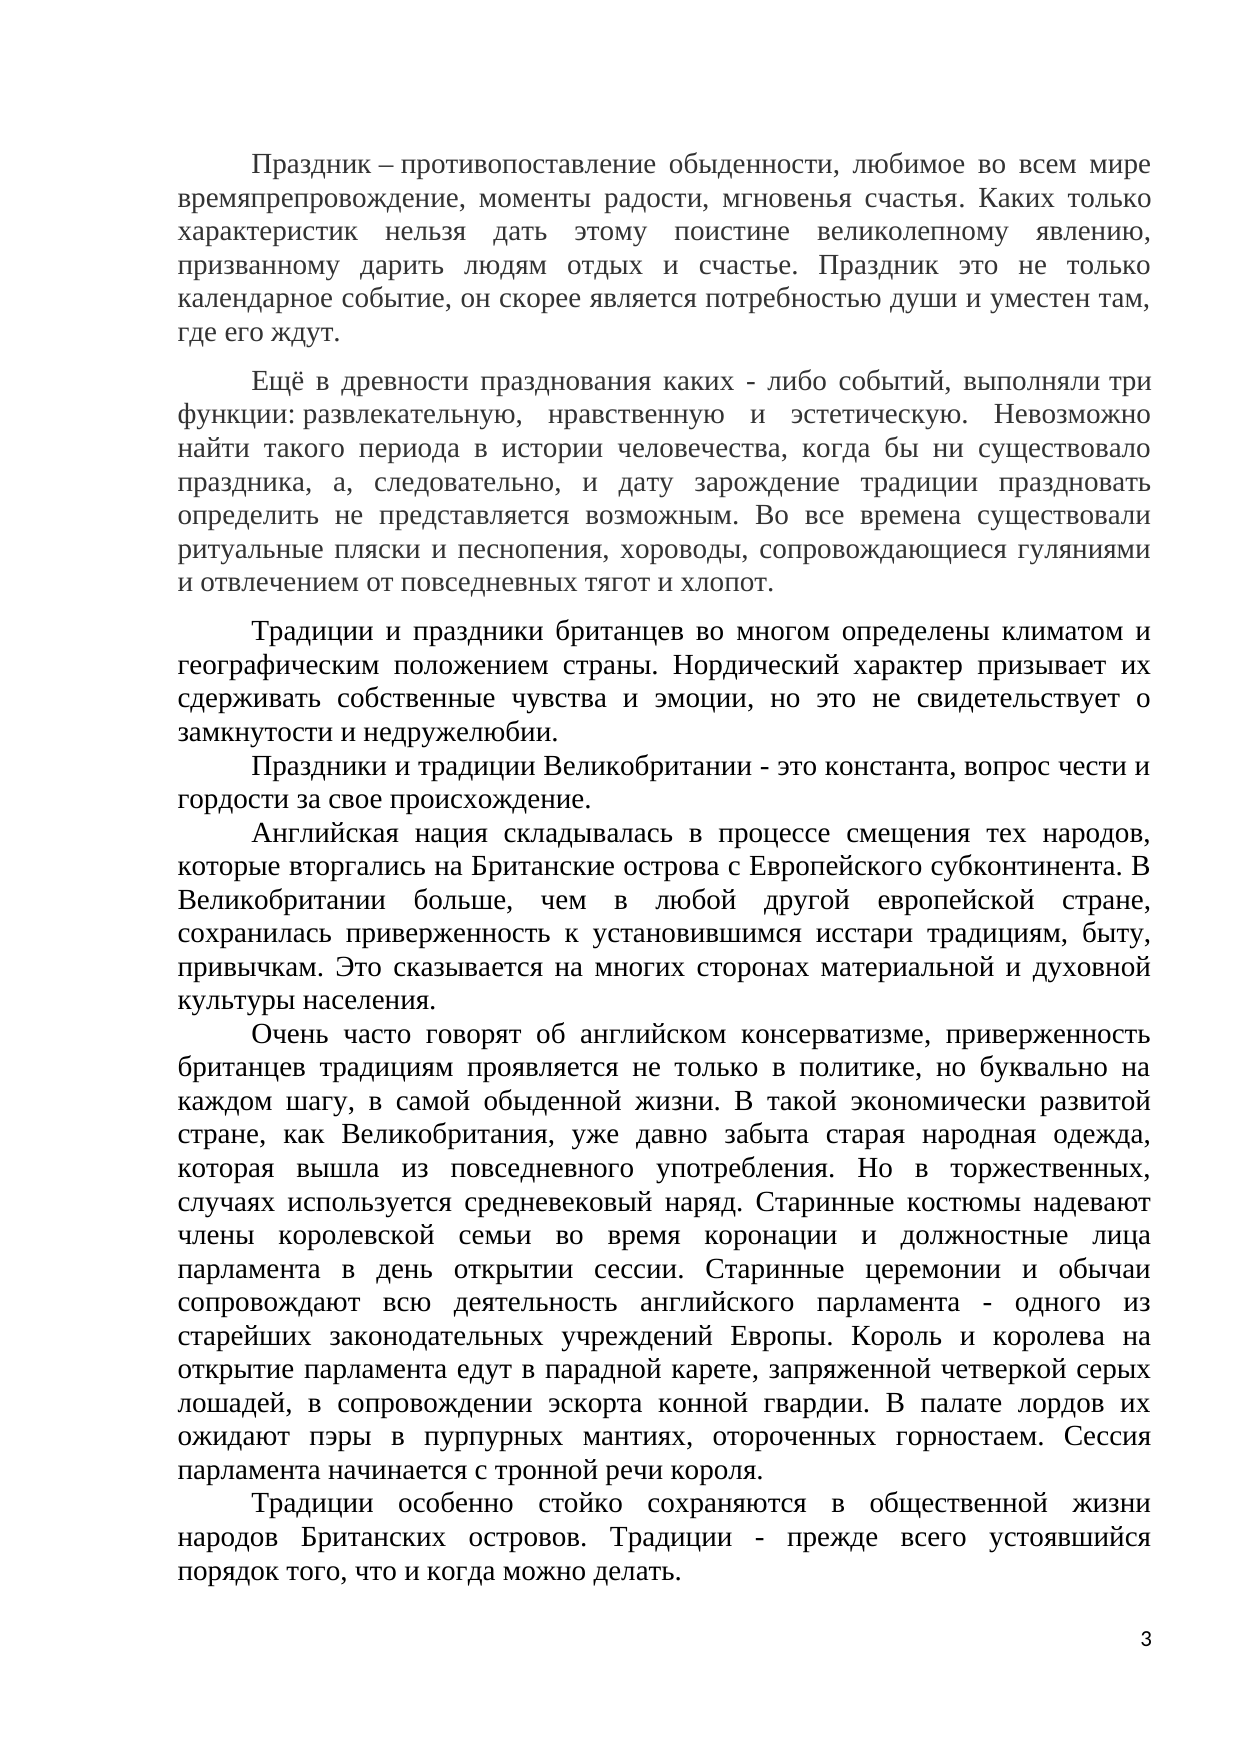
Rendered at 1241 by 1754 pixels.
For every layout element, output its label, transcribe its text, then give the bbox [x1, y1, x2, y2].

text Очень часто говорят об английском консерватизме, приверженность британцев традициям проявляется не только в политике, но буквально на каждом шагу, в самой обыденной жизни. В такой экономически развитой стране, как Великобритания, уже давно забыта старая народная одежда, которая вышла из повседневного употребления. Но в торжественных, случаях используется средневековый наряд. Старинные костюмы надевают члены королевской семьи во время коронации и должностные лица парламента в день открытии сессии. Старинные церемонии и обычаи сопровождают всю деятельность английского парламента - одного из старейших законодательных учреждений Европы. Король и королева на открытие парламента едут в парадной карете, запряженной четверкой серых лошадей, в сопровождении эскорта конной гвардии. В палате лордов их ожидают пэры в пурпурных мантиях, отороченных горностаем. Сессия парламента начинается с тронной речи короля. [177, 1016, 1152, 1486]
text Ещё в древности празднования каких - либо событий, выполняли три функции: развлекательную, нравственную и эстетическую. Невозможно найти такого периода в истории человечества, когда бы ни существовало праздника, а, следовательно, и дату зарождение традиции праздновать определить не представляется возможным. Во все времена существовали ритуальные пляски и песнопения, хороводы, сопровождающиеся гуляниями и отвлечением от повседневных тягот и хлопот. [177, 363, 1152, 598]
text Английская нация складывалась в процессе смещения тех народов, которые вторгались на Британские острова с Европейского субконтинента. В Великобритании больше, чем в любой другой европейской стране, сохранилась приверженность к установившимся исстари традициям, быту, привычкам. Это сказывается на многих сторонах материальной и духовной культуры населения. [177, 815, 1152, 1016]
text Традиции особенно стойко сохраняются в общественной жизни народов Британских островов. Традиции - прежде всего устоявшийся порядок того, что и когда можно делать. [177, 1486, 1152, 1586]
text Праздники и традиции Великобритании - это константа, вопрос чести и гордости за свое происхождение. [177, 748, 1152, 815]
text Традиции и праздники британцев во многом определены климатом и географическим положением страны. Нордический характер призывает их сдерживать собственные чувства и эмоции, но это не свидетельствует о замкнутости и недружелюбии. [177, 613, 1152, 748]
text Праздник – противопоставление обыденности, любимое во всем мире времяпрепровождение, моменты радости, мгновенья счастья. Каких только характеристик нельзя дать этому поистине великолепному явлению, призванному дарить людям отдых и счастье. Праздник это не только календарное событие, он скорее является потребностью души и уместен там, где его ждут. [177, 146, 1152, 347]
